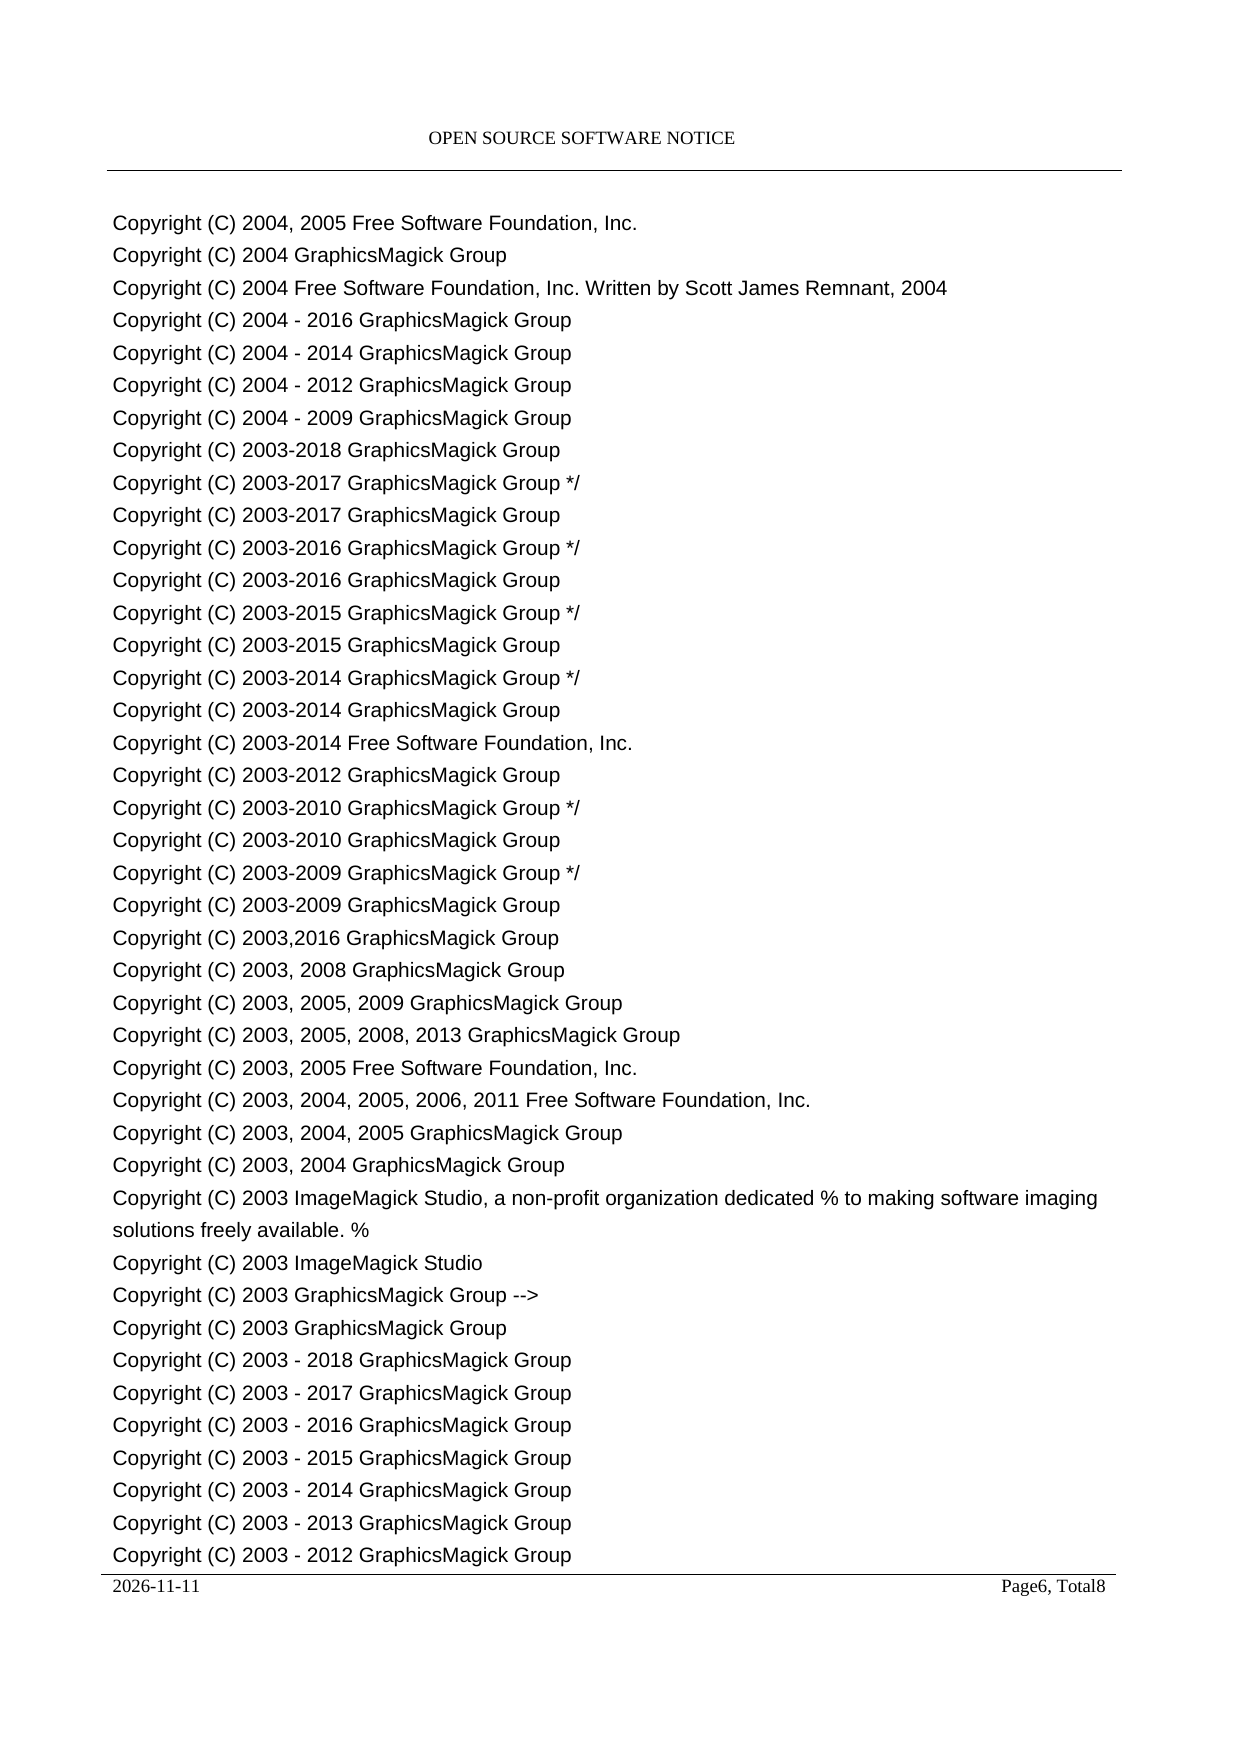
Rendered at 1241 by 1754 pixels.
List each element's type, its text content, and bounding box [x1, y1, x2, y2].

text Copyright (C) 2003-2015 GraphicsMagick Group [112, 629, 1128, 661]
text Copyright (C) 2003 - 2014 GraphicsMagick Group [112, 1474, 1128, 1506]
text Copyright (C) 2003-2018 GraphicsMagick Group [112, 434, 1128, 466]
text Copyright (C) 2003-2016 GraphicsMagick Group */ [112, 531, 1128, 564]
text Copyright (C) 2004 - 2016 GraphicsMagick Group [112, 304, 1128, 336]
text Copyright (C) 2003 GraphicsMagick Group [112, 1311, 1128, 1344]
text Copyright (C) 2003 GraphicsMagick Group --> [112, 1279, 1128, 1311]
text Copyright (C) 2003-2009 GraphicsMagick Group [112, 889, 1128, 921]
text Copyright (C) 2003 - 2017 GraphicsMagick Group [112, 1376, 1128, 1409]
text Copyright (C) 2003, 2005, 2008, 2013 GraphicsMagick Group [112, 1019, 1128, 1051]
text Copyright (C) 2003-2010 GraphicsMagick Group [112, 824, 1128, 856]
text Copyright (C) 2003-2015 GraphicsMagick Group */ [112, 596, 1128, 629]
text Copyright (C) 2004 - 2009 GraphicsMagick Group [112, 401, 1128, 434]
text Copyright (C) 2003-2014 Free Software Foundation, Inc. [112, 726, 1128, 759]
text Copyright (C) 2003, 2004, 2005, 2006, 2011 Free Software Foundation, Inc. [112, 1084, 1128, 1116]
text Copyright (C) 2003 - 2016 GraphicsMagick Group [112, 1409, 1128, 1441]
text Copyright (C) 2003-2014 GraphicsMagick Group [112, 694, 1128, 726]
text Copyright (C) 2003,2016 GraphicsMagick Group [112, 921, 1128, 954]
text Copyright (C) 2003 - 2012 GraphicsMagick Group [112, 1539, 1128, 1571]
text Copyright (C) 2003-2017 GraphicsMagick Group [112, 499, 1128, 531]
text Copyright (C) 2003, 2005, 2009 GraphicsMagick Group [112, 986, 1128, 1019]
text Copyright (C) 2003, 2004 GraphicsMagick Group [112, 1149, 1128, 1181]
text Copyright (C) 2003-2016 GraphicsMagick Group [112, 564, 1128, 596]
text Copyright (C) 2003 - 2013 GraphicsMagick Group [112, 1506, 1128, 1539]
text Copyright (C) 2003-2014 GraphicsMagick Group */ [112, 661, 1128, 694]
text Copyright (C) 2003 ImageMagick Studio, a non-profit organization dedicated % to making software imaging solutions freely available. % [112, 1181, 1128, 1246]
text Copyright (C) 2004 - 2012 GraphicsMagick Group [112, 369, 1128, 401]
text Copyright (C) 2004 Free Software Foundation, Inc. Written by Scott James Remnant, 2004 [112, 271, 1128, 304]
text Copyright (C) 2004, 2005 Free Software Foundation, Inc. [112, 206, 1128, 239]
text Copyright (C) 2003 - 2018 GraphicsMagick Group [112, 1344, 1128, 1376]
text Copyright (C) 2003-2010 GraphicsMagick Group */ [112, 791, 1128, 824]
text Copyright (C) 2004 GraphicsMagick Group [112, 239, 1128, 271]
text Copyright (C) 2003, 2008 GraphicsMagick Group [112, 954, 1128, 986]
text Copyright (C) 2003 - 2015 GraphicsMagick Group [112, 1441, 1128, 1474]
text Copyright (C) 2003-2012 GraphicsMagick Group [112, 759, 1128, 791]
text Copyright (C) 2003, 2004, 2005 GraphicsMagick Group [112, 1116, 1128, 1149]
text Copyright (C) 2003-2017 GraphicsMagick Group */ [112, 466, 1128, 499]
text Copyright (C) 2003, 2005 Free Software Foundation, Inc. [112, 1051, 1128, 1084]
text Copyright (C) 2003 ImageMagick Studio [112, 1246, 1128, 1279]
text Copyright (C) 2003-2009 GraphicsMagick Group */ [112, 856, 1128, 889]
text Copyright (C) 2004 - 2014 GraphicsMagick Group [112, 336, 1128, 369]
